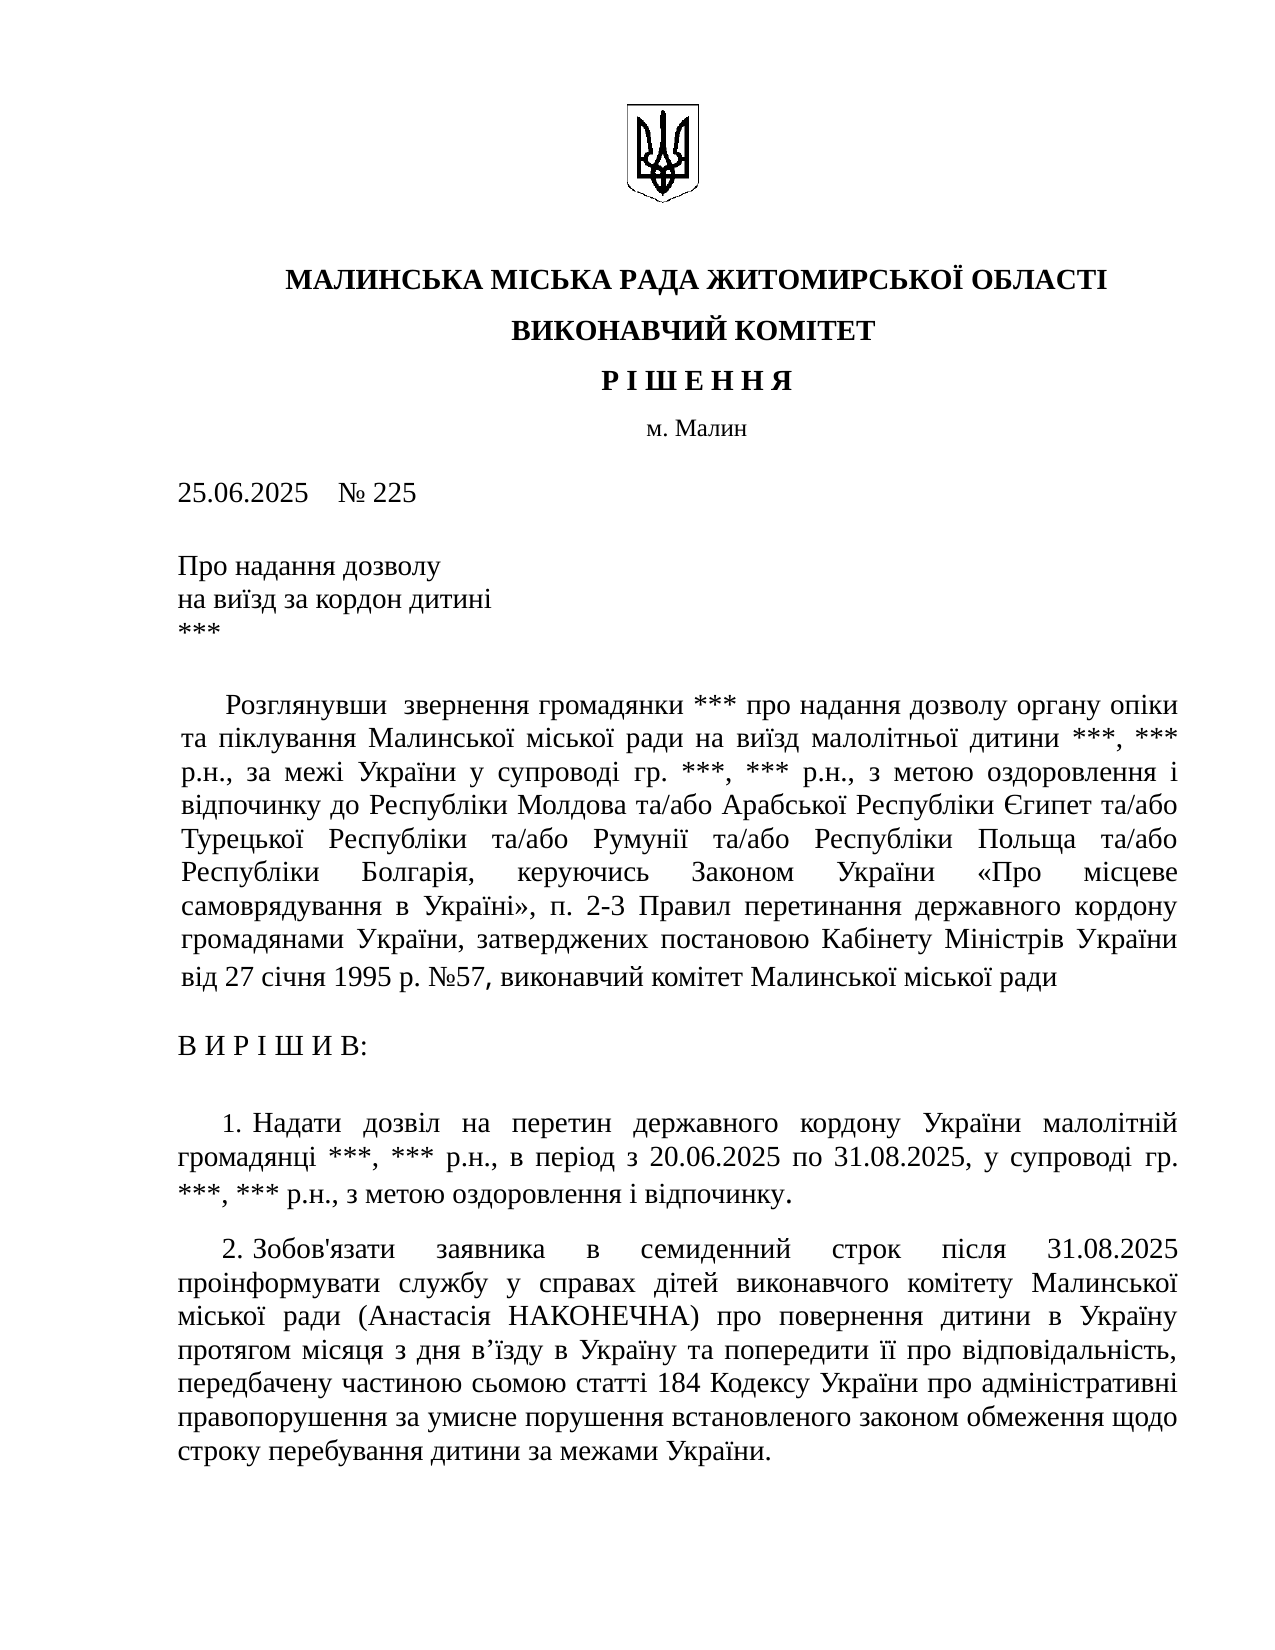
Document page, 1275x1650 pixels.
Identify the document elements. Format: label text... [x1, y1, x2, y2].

list Надати дозвіл на перетин державного кордону України малолітній громадянці ***, *** р.н., в період з 20.06.2025 по 31.08.2025, у супроводі гр. ***, *** р.н., з метою оздоровлення і відпочинку. [177, 1106, 1179, 1212]
picture [626, 103, 700, 204]
text м. Малин [177, 413, 1216, 442]
text В И Р І Ш И В: [177, 1028, 1216, 1062]
list Зобов'язати заявника в семиденний строк після 31.08.2025 проінформувати службу у справах дітей виконавчого комітету Малинської міської ради (Анастасія НАКОНЕЧНА) про повернення дитини в Україну протягом місяця з дня в’їзду в Україну та попередити її про відповідальність, передбачену частиною сьомою статті 184 Кодексу України про адміністративні правопорушення за умисне порушення встановленого законом обмеження щодо строку перебування дитини за межами України. [177, 1231, 1179, 1466]
text Про надання дозволу [177, 548, 1216, 581]
text МАЛИНСЬКА МІСЬКА РАДА ЖИТОМИРСЬКОЇ ОБЛАСТІ [177, 262, 1216, 296]
text 25.06.2025 № 225 [177, 476, 1216, 509]
text ВИКОНАВЧИЙ КОМІТЕТ [177, 313, 1216, 346]
text Р І Ш Е Н Н Я [177, 363, 1216, 397]
text Розглянувши звернення громадянки *** про надання дозволу органу опіки та піклування Малинської міської ради на виїзд малолітньої дитини ***, *** р.н., за межі України у супроводі гр. ***, *** р.н., з метою оздоровлення і відпочинку до Республіки Молдова та/або Арабської Республіки Єгипет та/або Турецької Республіки та/або Румунії та/або Республіки Польща та/або Республіки Болгарія, керуючись Законом України «Про місцеве самоврядування в Україні», п. 2-3 Правил перетинання державного кордону громадянами України, затверджених постановою Кабінету Міністрів України від 27 січня 1995 р. №57, виконавчий комітет Малинської міської ради [181, 687, 1178, 995]
text на виїзд за кордон дитині [177, 581, 1216, 615]
text *** [177, 615, 1216, 648]
